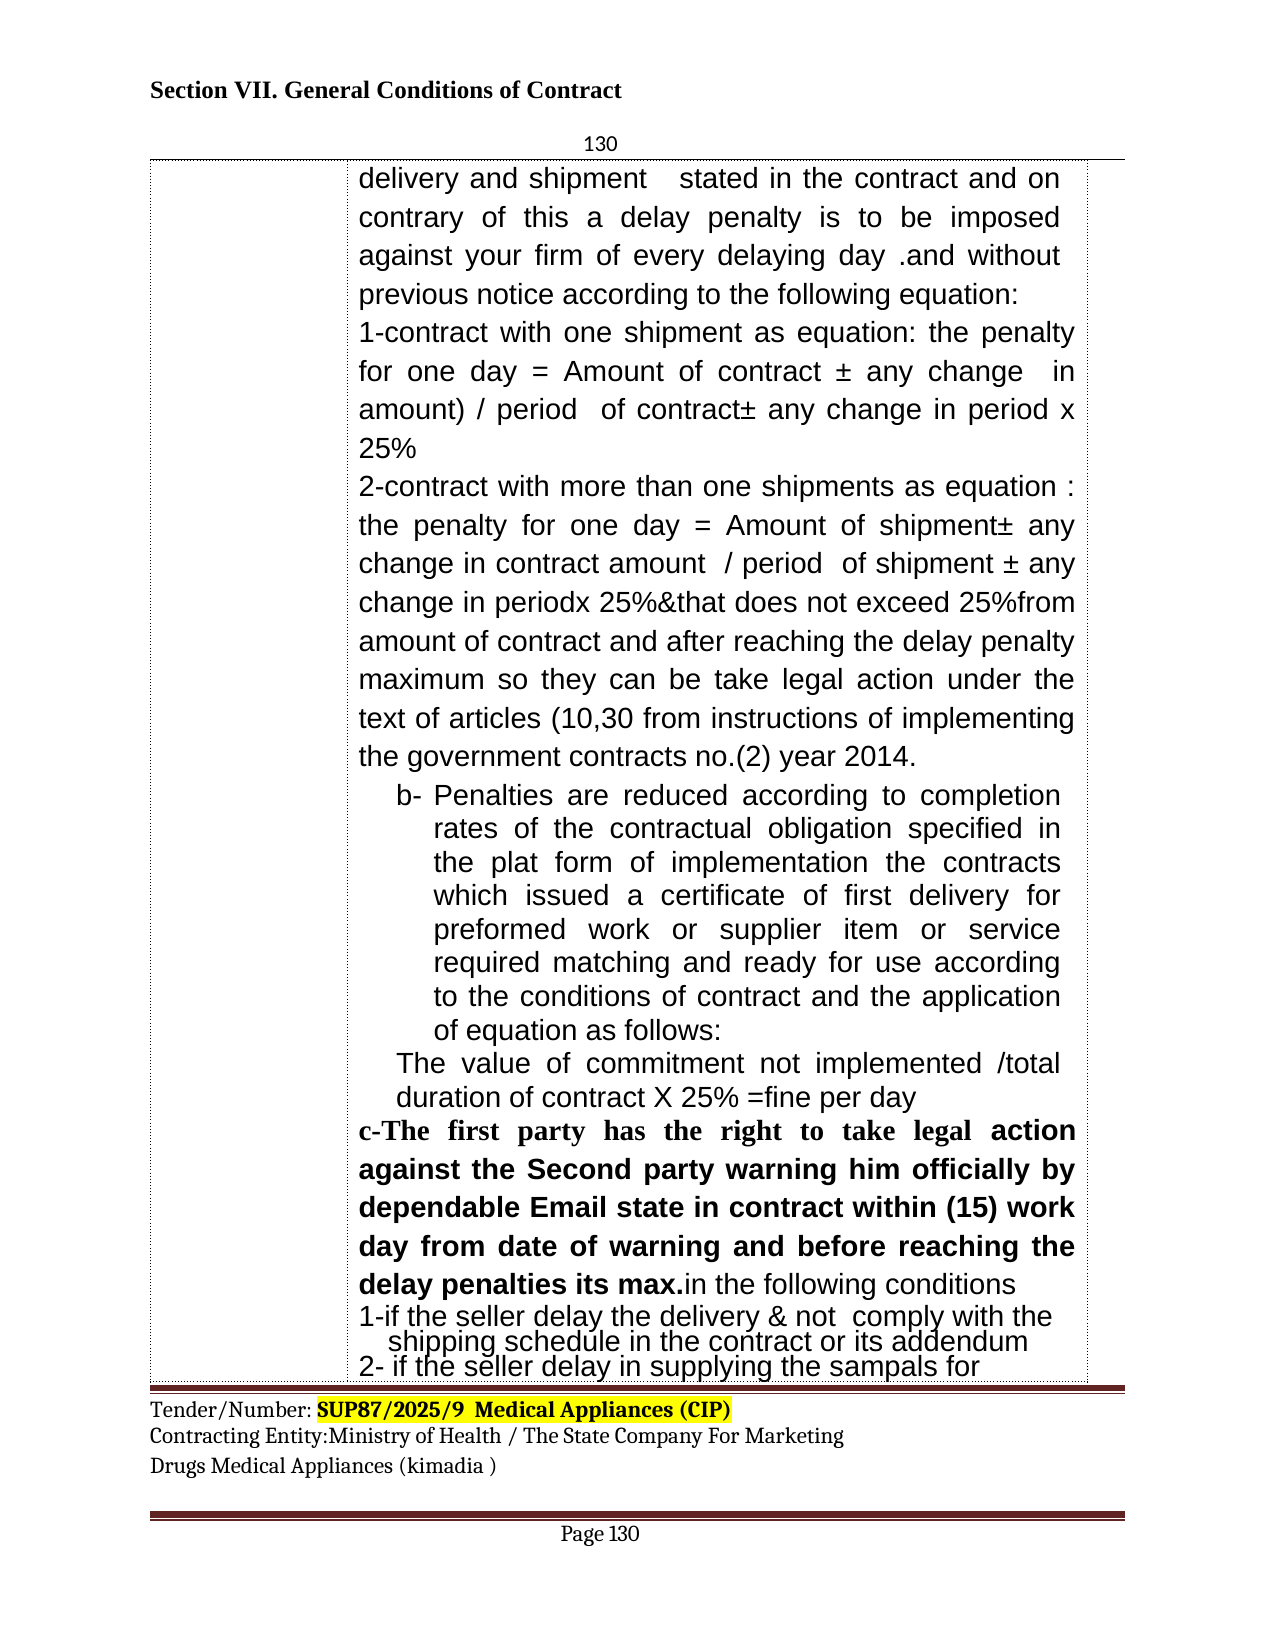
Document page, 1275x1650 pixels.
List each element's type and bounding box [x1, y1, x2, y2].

table_cell [347, 160, 1088, 1381]
table_cell [150, 160, 347, 1381]
